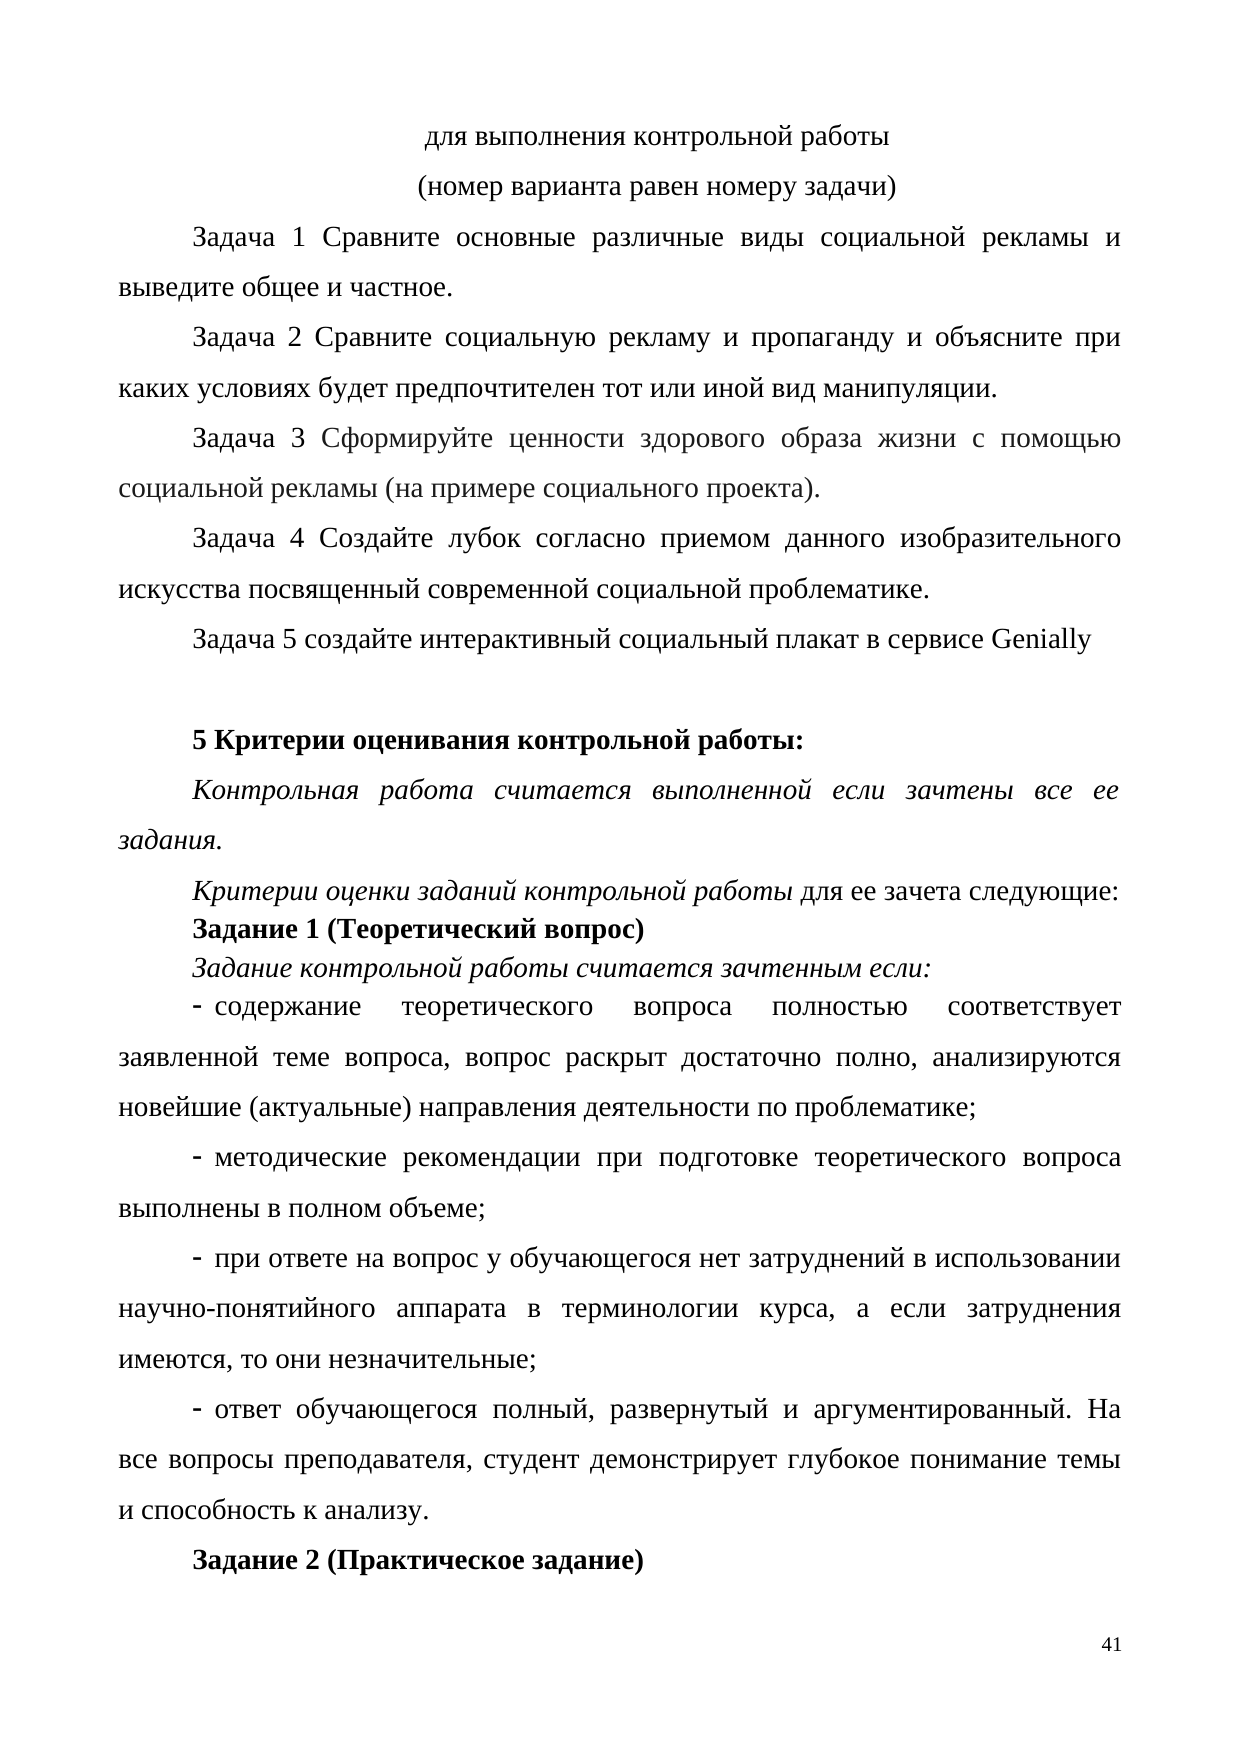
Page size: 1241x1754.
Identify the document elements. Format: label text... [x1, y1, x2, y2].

text Задача 1 Сравните основные различные виды социальной рекламы и выведите общее и частное. [118, 219, 1122, 303]
list при ответе на вопрос у обучающегося нет затруднений в использовании научно-понятийного аппарата в терминологии курса, а если затруднения имеются, то они незначительные; [118, 1240, 1122, 1374]
list содержание теоретического вопроса полностью соответствует заявленной теме вопроса, вопрос раскрыт достаточно полно, анализируются новейшие (актуальные) направления деятельности по проблематике; [118, 988, 1122, 1123]
text Задание 1 (Теоретический вопрос) [118, 911, 1122, 945]
text Задача 4 Создайте лубок согласно приемом данного изобразительного искусства посвященный современной социальной проблематике. [118, 521, 1122, 604]
list ответ обучающегося полный, развернутый и аргументированный. На все вопросы преподавателя, студент демонстрирует глубокое понимание темы и способность к анализу. [118, 1391, 1122, 1526]
text Контрольная работа считается выполненной если зачтены все ее задания. [118, 772, 1122, 856]
text Задание контрольной работы считается зачтенным если: [118, 950, 1122, 983]
text (номер варианта равен номеру задачи) [118, 168, 1122, 202]
list методические рекомендации при подготовке теоретического вопроса выполнены в полном объеме; [118, 1139, 1122, 1223]
text Задание 2 (Практическое задание) [118, 1542, 1122, 1576]
text 5 Критерии оценивания контрольной работы: [118, 722, 1122, 755]
text Задача 3 Сформируйте ценности здорового образа жизни с помощью социальной рекламы (на примере социального проекта). [118, 420, 1122, 504]
text Задача 2 Сравните социальную рекламу и пропаганду и объясните при каких условиях будет предпочтителен тот или иной вид манипуляции. [118, 319, 1122, 403]
text Задача 5 создайте интерактивный социальный плакат в сервисе Genially [118, 621, 1122, 655]
text для выполнения контрольной работы [118, 118, 1122, 152]
text Критерии оценки заданий контрольной работы для ее зачета следующие: [118, 873, 1122, 906]
